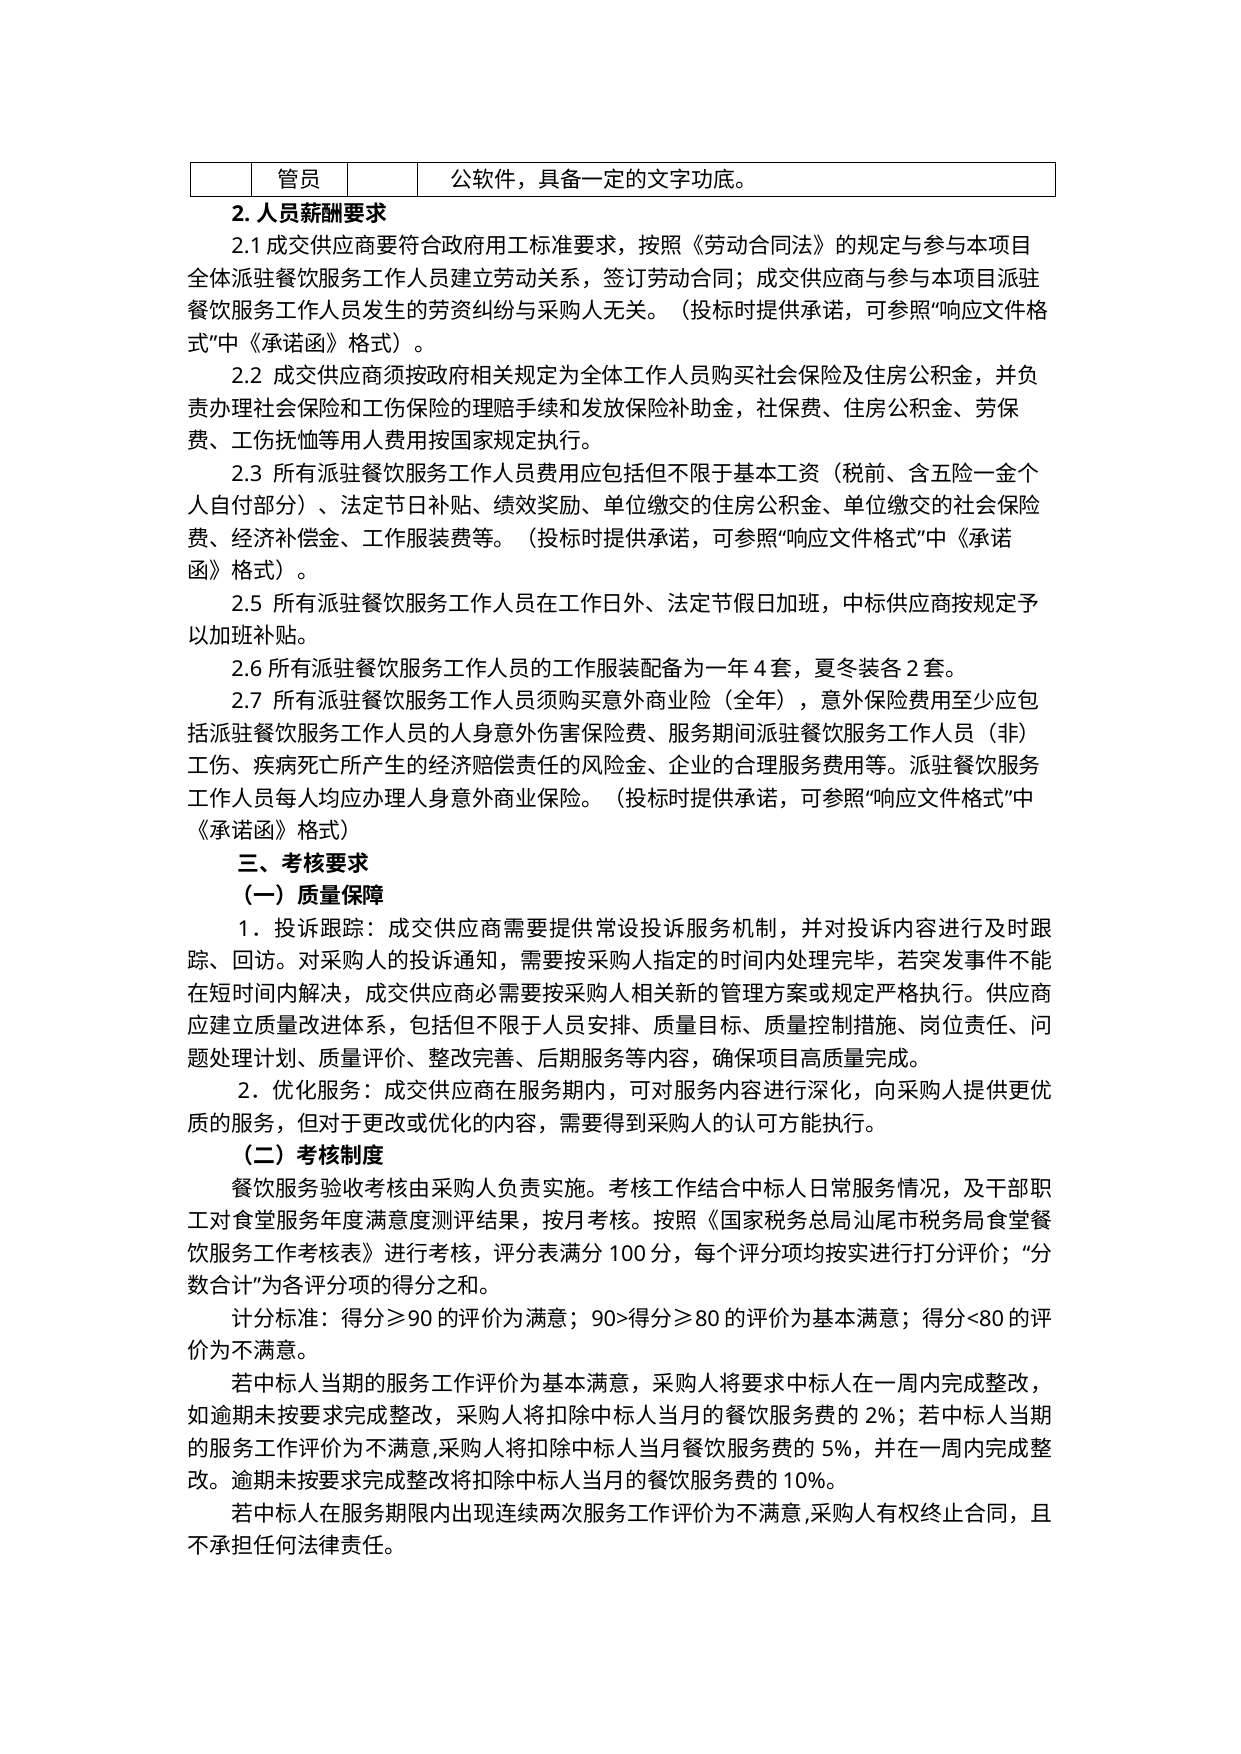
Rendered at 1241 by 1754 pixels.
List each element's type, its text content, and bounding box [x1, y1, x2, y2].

text 2.6 所有派驻餐饮服务工作人员的工作服装配备为一年4套，夏冬装各2套。 [187, 652, 1053, 684]
table_cell 7 [191, 163, 251, 196]
table_cell 1人 [348, 163, 417, 196]
text 三、考核要求 [187, 847, 1053, 879]
text 1．投诉跟踪：成交供应商需要提供常设投诉服务机制，并对投诉内容进行及时跟踪、回访。对采购人的投诉通知，需要按采购人指定的时间内处理完毕，若突发事件不能在短时间内解决，成交供应商必需要按采购人相关新的管理方案或规定严格执行。供应商应建立质量改进体系，包括但不限于人员安排、质量目标、质量控制措施、岗位责任、问题处理计划、质量评价、整改完善、后期服务等内容，确保项目高质量完成。 [187, 912, 1053, 1074]
text 2．优化服务：成交供应商在服务期内，可对服务内容进行深化，向采购人提供更优质的服务，但对于更改或优化的内容，需要得到采购人的认可方能执行。 [187, 1074, 1053, 1139]
text 2.3 所有派驻餐饮服务工作人员费用应包括但不限于基本工资（税前、含五险一金个人自付部分）、法定节日补贴、绩效奖励、单位缴交的住房公积金、单位缴交的社会保险费、经济补偿金、工作服装费等。（投标时提供承诺，可参照“响应文件格式”中《承诺函》格式）。 [187, 457, 1053, 587]
text （二）考核制度 [187, 1139, 1053, 1172]
text 2.5 所有派驻餐饮服务工作人员在工作日外、法定节假日加班，中标供应商按规定予以加班补贴。 [187, 587, 1053, 652]
text 2.2 成交供应商须按政府相关规定为全体工作人员购买社会保险及住房公积金，并负责办理社会保险和工伤保险的理赔手续和发放保险补助金，社保费、住房公积金、劳保费、工伤抚恤等用人费用按国家规定执行。 [187, 359, 1053, 457]
text 计分标准：得分≥90的评价为满意；90>得分≥80的评价为基本满意；得分<80的评价为不满意。 [187, 1302, 1053, 1367]
text 2. 人员薪酬要求 [187, 197, 1053, 229]
text 若中标人在服务期限内出现连续两次服务工作评价为不满意,采购人有权终止合同，且不承担任何法律责任。 [187, 1497, 1053, 1562]
text 2.1成交供应商要符合政府用工标准要求，按照《劳动合同法》的规定与参与本项目全体派驻餐饮服务工作人员建立劳动关系，签订劳动合同；成交供应商与参与本项目派驻餐饮服务工作人员发生的劳资纠纷与采购人无关。（投标时提供承诺，可参照“响应文件格式”中《承诺函》格式）。 [187, 229, 1053, 359]
text 若中标人当期的服务工作评价为基本满意，采购人将要求中标人在一周内完成整改，如逾期未按要求完成整改，采购人将扣除中标人当月的餐饮服务费的2%；若中标人当期的服务工作评价为不满意,采购人将扣除中标人当月餐饮服务费的5%，并在一周内完成整改。逾期未按要求完成整改将扣除中标人当月的餐饮服务费的10%。 [187, 1367, 1053, 1497]
text 餐饮服务验收考核由采购人负责实施。考核工作结合中标人日常服务情况，及干部职工对食堂服务年度满意度测评结果，按月考核。按照《国家税务总局汕尾市税务局食堂餐饮服务工作考核表》进行考核，评分表满分100分，每个评分项均按实进行打分评价；“分数合计”为各评分项的得分之和。 [187, 1172, 1053, 1302]
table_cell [418, 163, 1055, 196]
text （一）质量保障 [187, 879, 1053, 912]
text 2.7 所有派驻餐饮服务工作人员须购买意外商业险（全年），意外保险费用至少应包括派驻餐饮服务工作人员的人身意外伤害保险费、服务期间派驻餐饮服务工作人员（非）工伤、疾病死亡所产生的经济赔偿责任的风险金、企业的合理服务费用等。派驻餐饮服务工作人员每人均应办理人身意外商业保险。（投标时提供承诺，可参照“响应文件格式”中《承诺函》格式） [187, 684, 1053, 847]
table_cell 食堂 仓管员 [252, 163, 347, 196]
